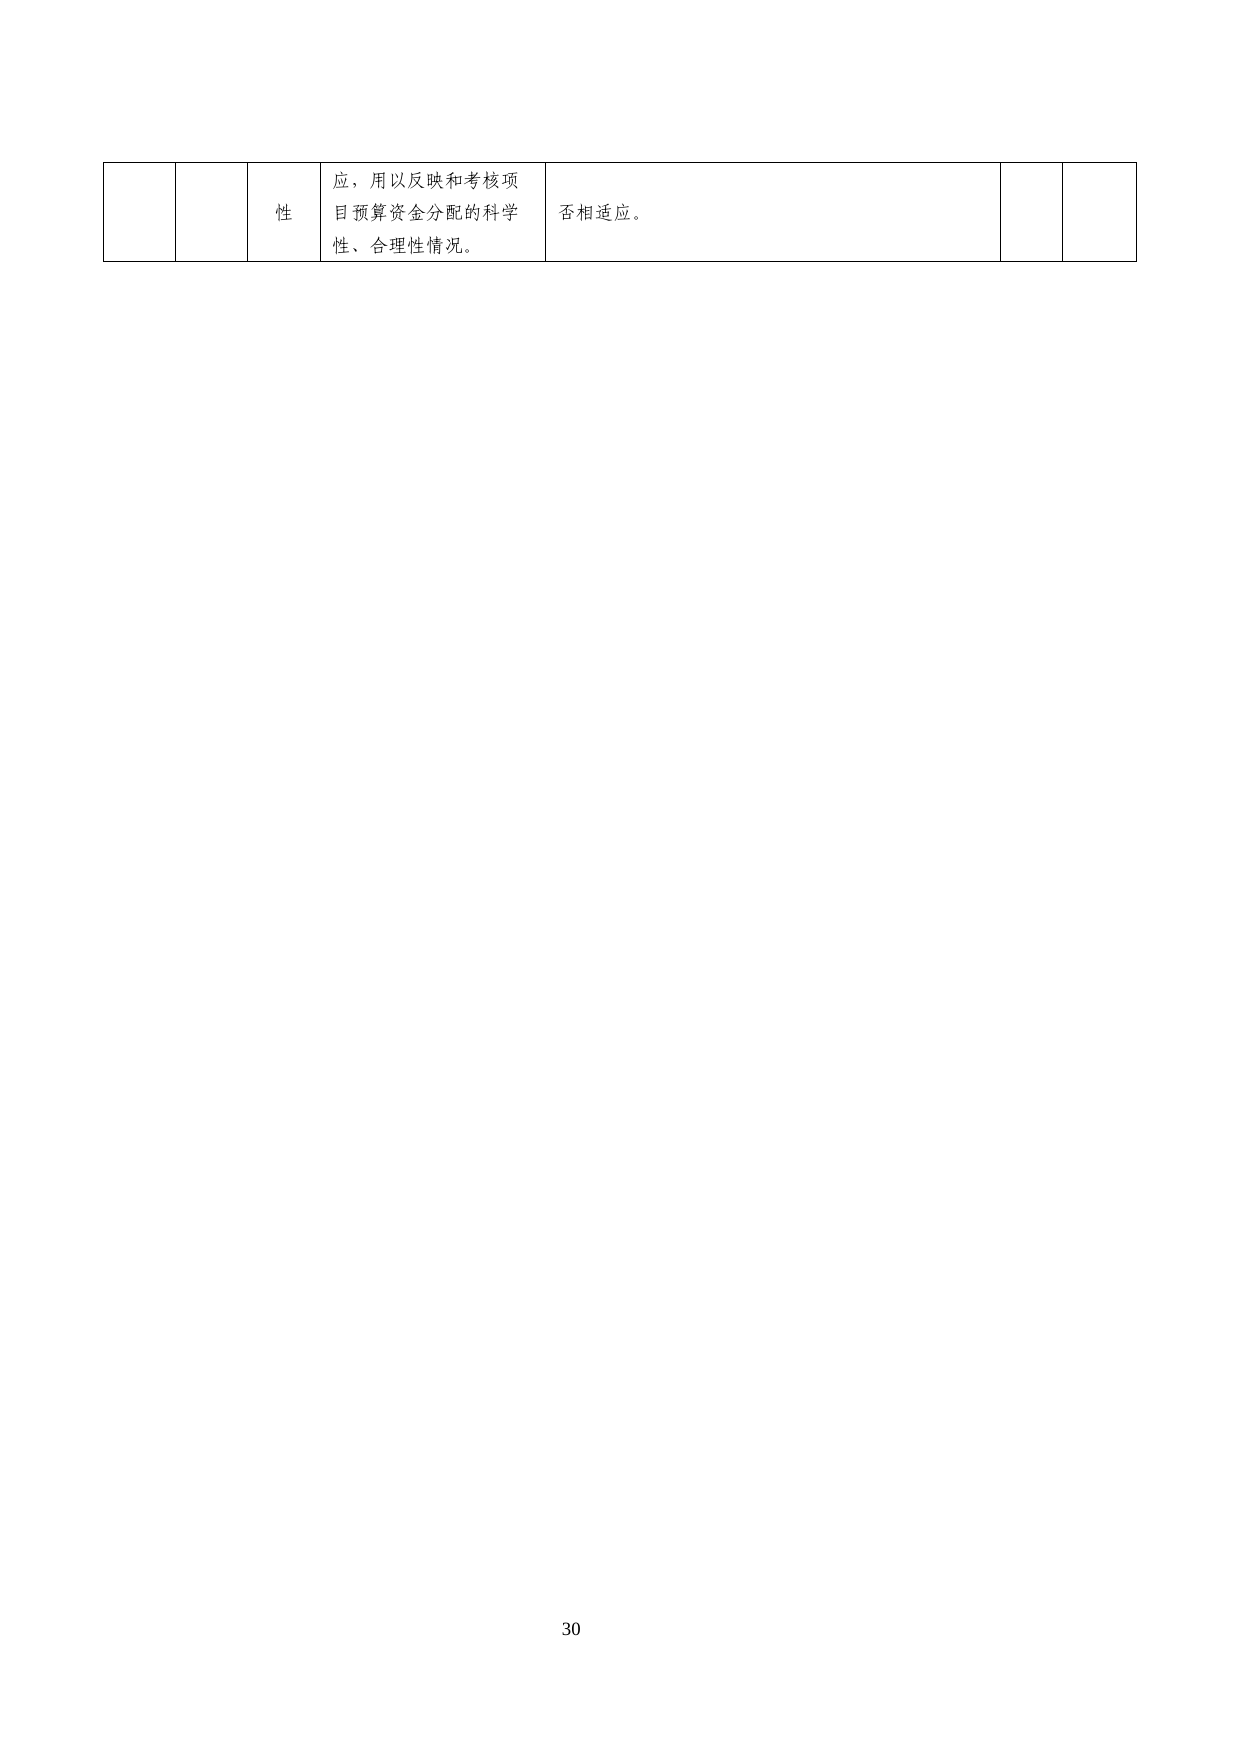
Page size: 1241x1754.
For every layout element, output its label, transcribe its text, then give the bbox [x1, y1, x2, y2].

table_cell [546, 163, 1000, 261]
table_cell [321, 163, 545, 261]
table_cell 资金分配合理性 [248, 163, 320, 261]
table_cell 4 [1001, 163, 1062, 261]
table_cell 4 [1063, 163, 1136, 261]
